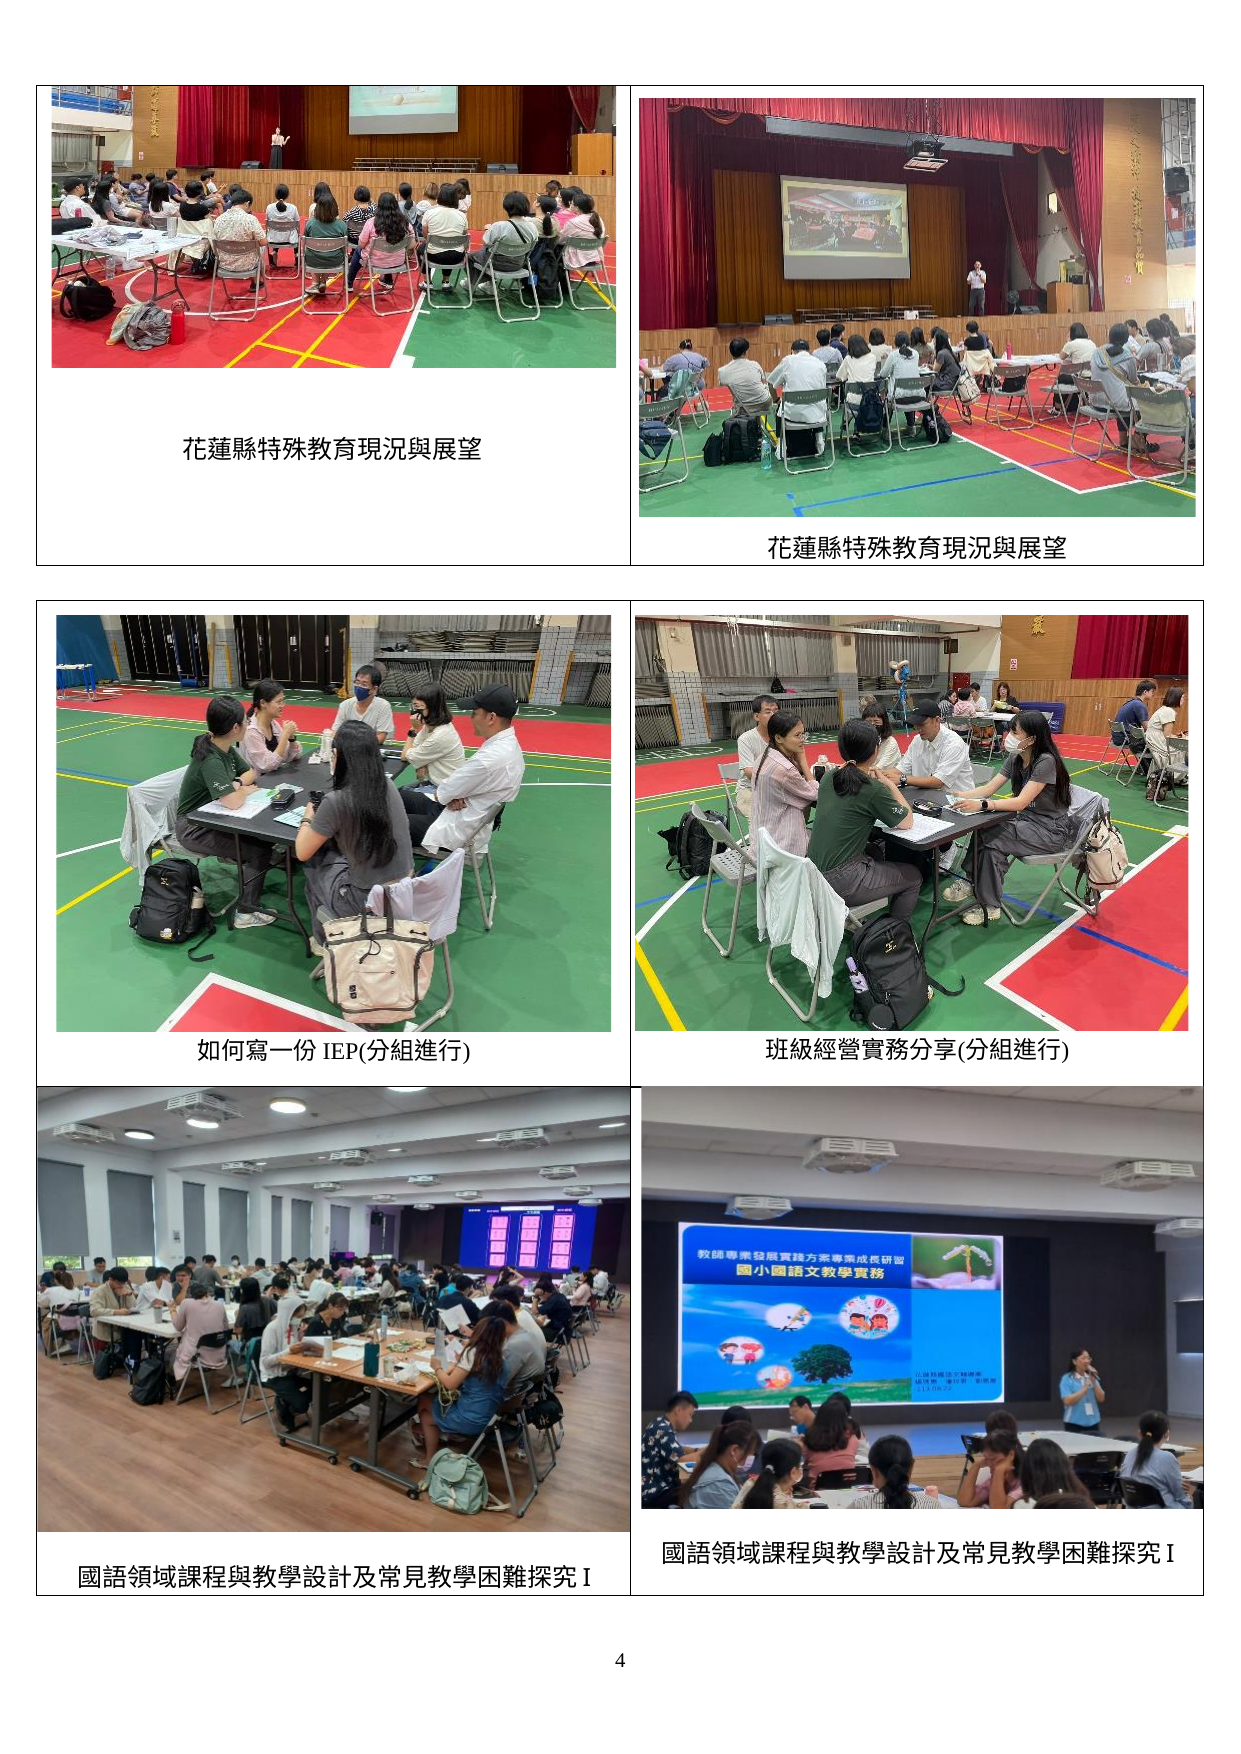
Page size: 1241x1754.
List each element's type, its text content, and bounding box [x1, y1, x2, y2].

picture [639, 98, 1196, 517]
table_cell 花蓮縣特殊教育現況與展望 [37, 86, 630, 565]
picture [641, 1086, 1204, 1509]
table_cell 花蓮縣特殊教育現況與展望 [631, 86, 1203, 565]
table_header 班級經營實務分享(分組進行) [631, 601, 1203, 1086]
table_cell 國語領域課程與教學設計及常見教學困難探究I [37, 1532, 630, 1594]
picture [56, 615, 612, 1032]
picture [37, 1087, 630, 1532]
table_header 如何寫一份 IEP(分組進行) [37, 601, 630, 1086]
picture [51, 86, 617, 368]
table_cell 國語領域課程與教學設計及常見教學困難探究I [631, 1088, 1203, 1594]
picture [635, 615, 1189, 1031]
